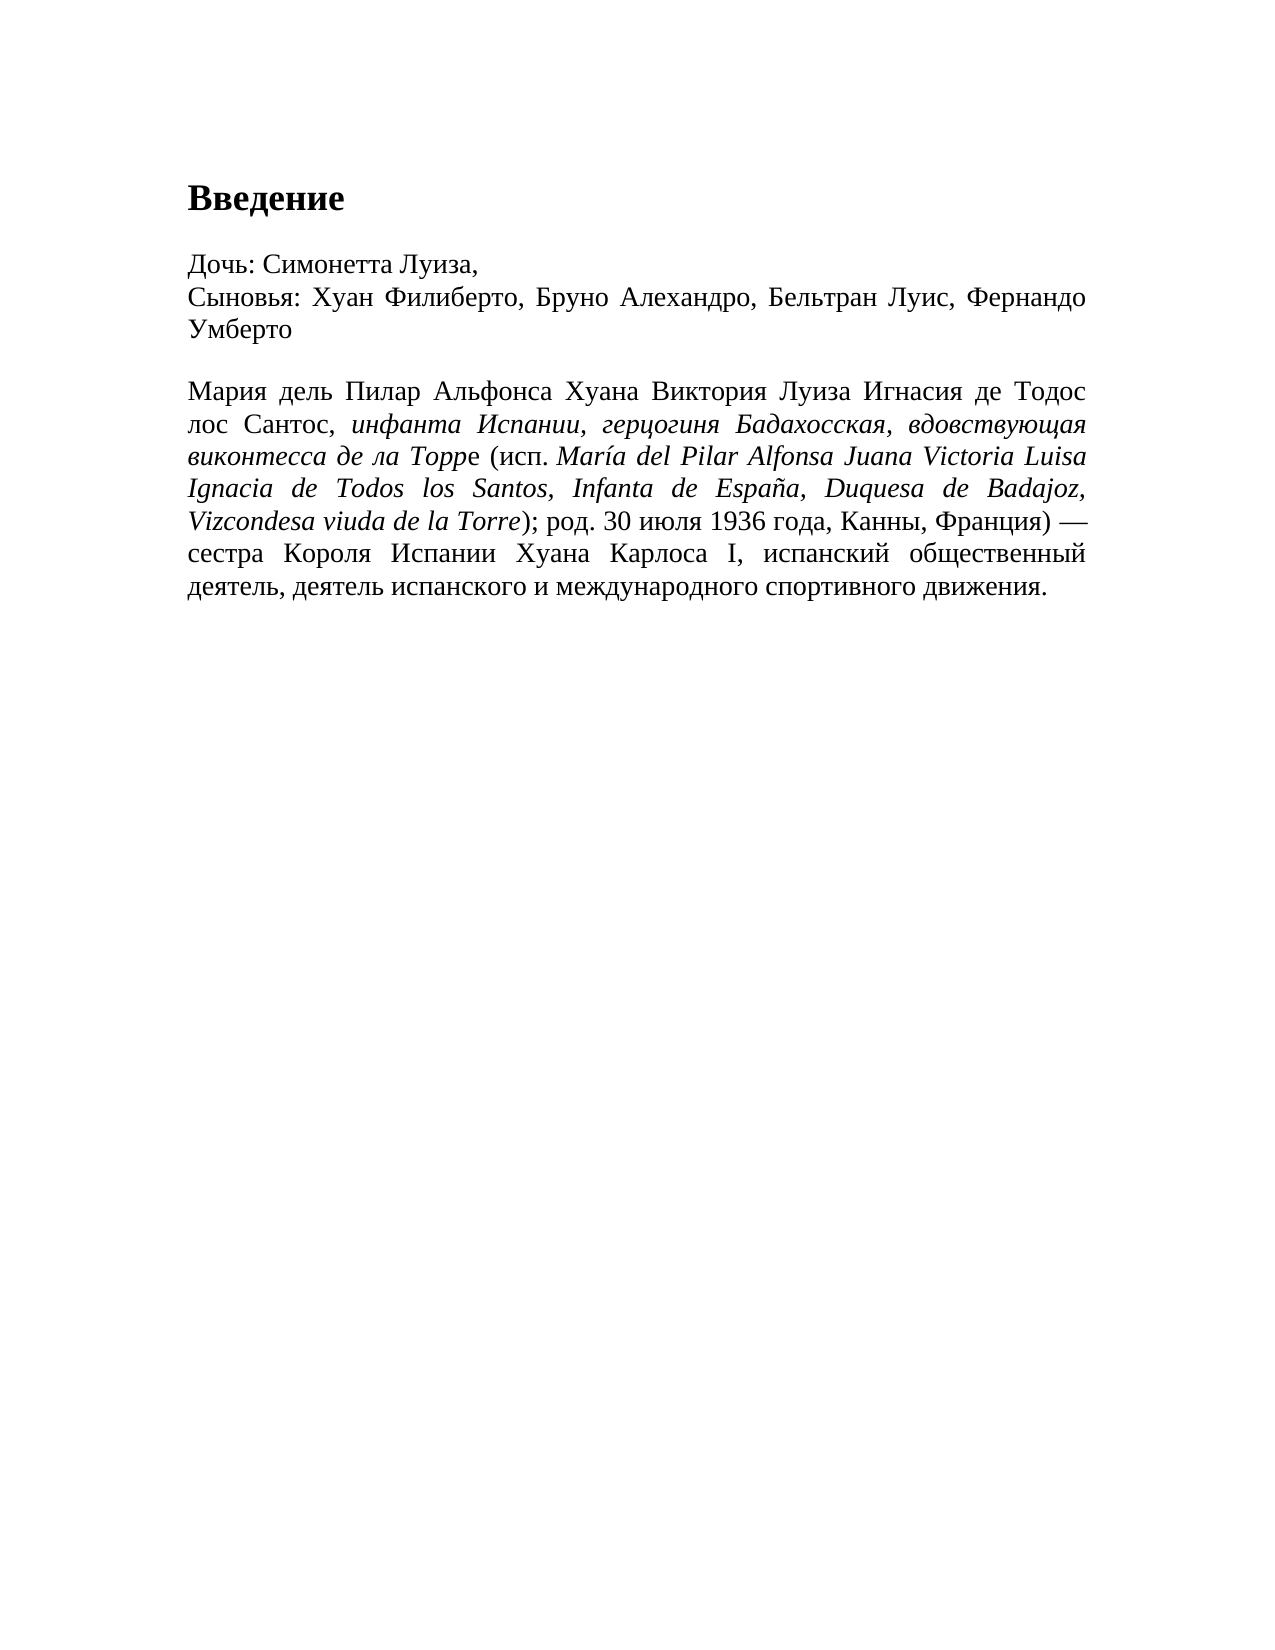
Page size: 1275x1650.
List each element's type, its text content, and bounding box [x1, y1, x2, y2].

list Введение [187, 175, 1087, 218]
text Дочь: Симонетта Луиза, Сыновья: Хуан Филиберто, Бруно Алехандро, Бельтран Луис, Фернандо Умберто [187, 248, 1087, 345]
text Мария дель Пилар Альфонса Хуана Виктория Луиза Игнасия де Тодос лос Сантос, инфанта Испании, герцогиня Бадахосская, вдовствующая виконтесса де ла Торре (исп. María del Pilar Alfonsa Juana Victoria Luisa Ignacia de Todos los Santos, Infanta de España, Duquesa de Badajoz, Vizcondesa viuda de la Torre); род. 30 июля 1936 года, Канны, Франция) — сестра Короля Испании Хуана Карлоса I, испанский общественный деятель, деятель испанского и международного спортивного движения. [187, 374, 1087, 601]
